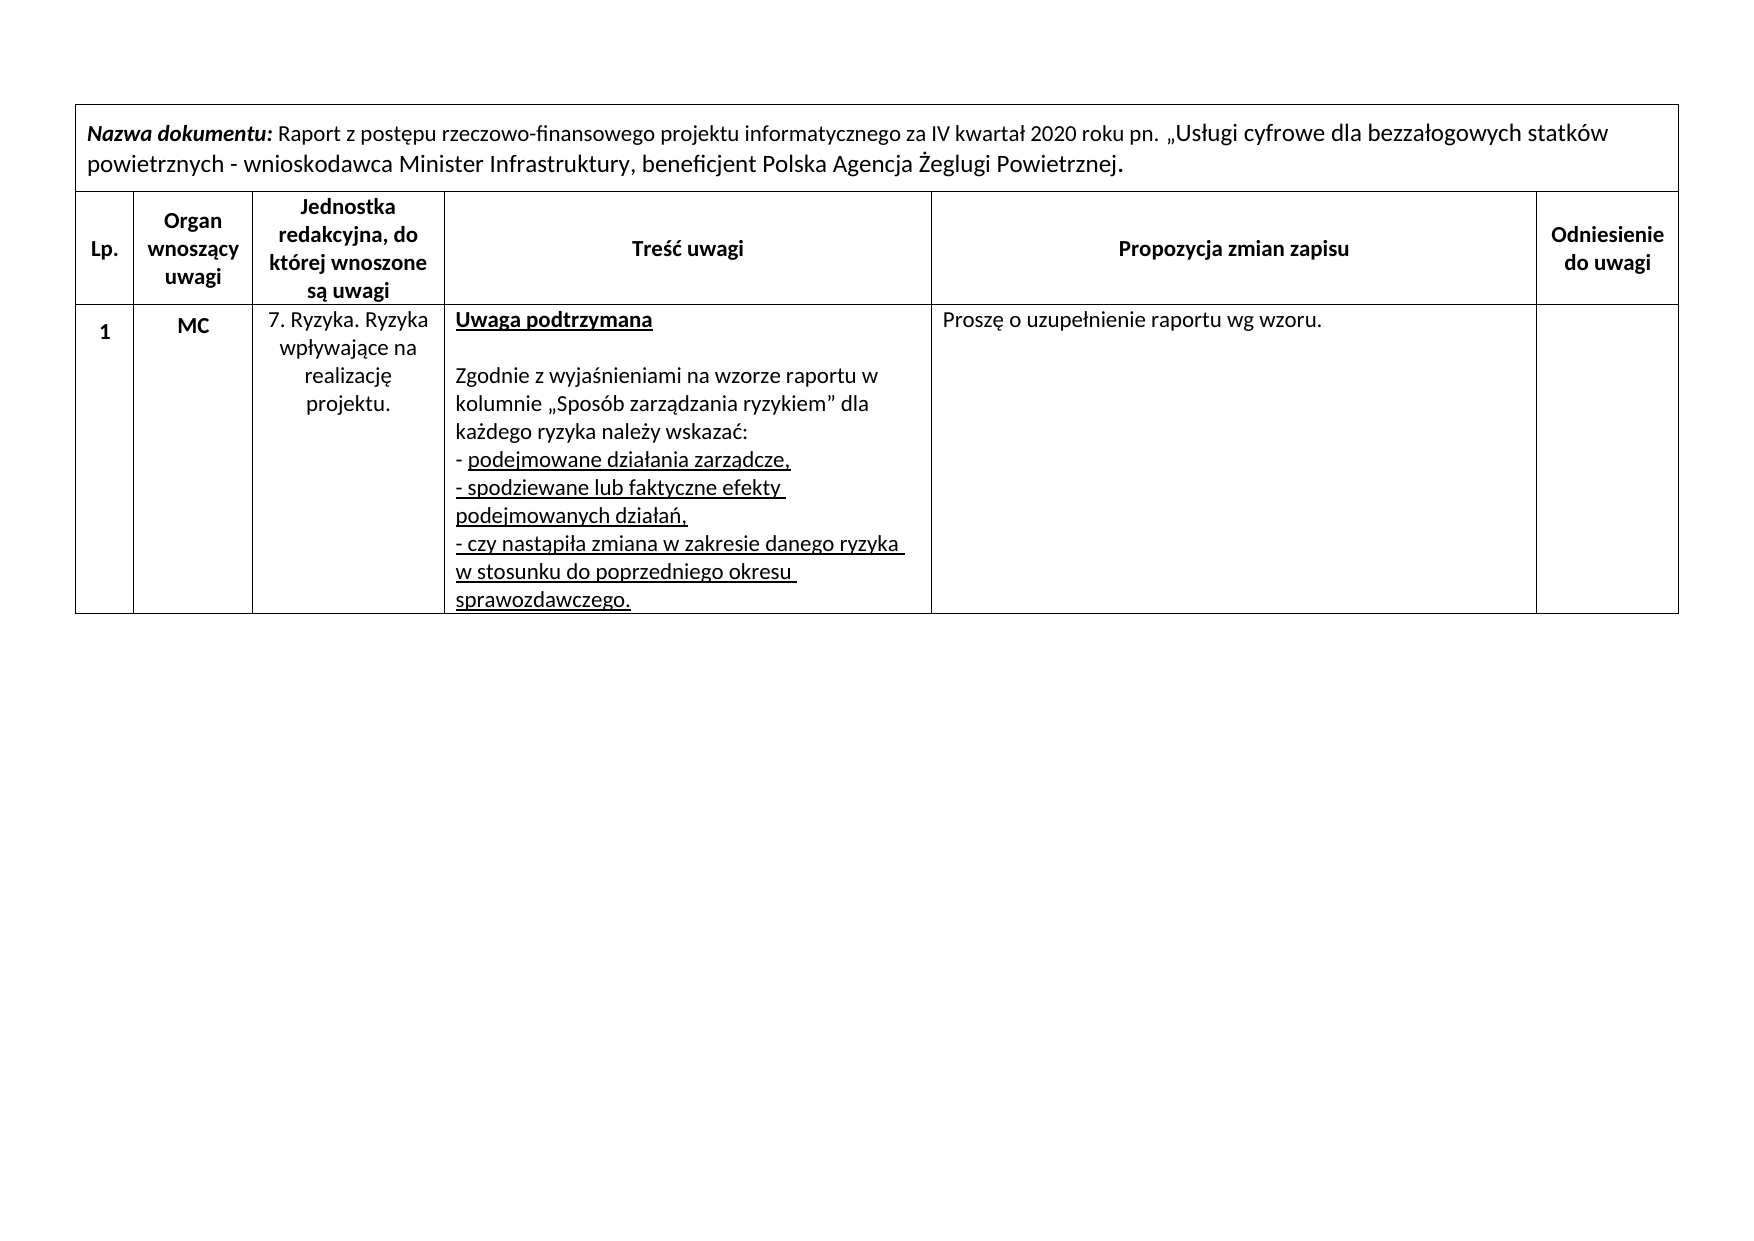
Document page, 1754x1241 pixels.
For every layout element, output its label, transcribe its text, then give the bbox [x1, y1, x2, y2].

table_cell Propozycja zmian zapisu [932, 192, 1536, 304]
table_cell Treść uwagi [445, 192, 931, 304]
table_cell Organ wnoszący uwagi [134, 192, 252, 304]
table_cell MC [134, 305, 252, 613]
table_cell Proszę o uzupełnienie raportu wg wzoru. [932, 305, 1536, 613]
table_header Nazwa dokumentu: Raport z postępu rzeczowo-finansowego projektu informatycznego za IV kwartał 2020 roku pn. „Usługi cyfrowe dla bezzałogowych statków powietrznych - wnioskodawca Minister Infrastruktury, beneficjent Polska Agencja Żeglugi Powietrznej. [76, 105, 1678, 191]
table_cell [1537, 305, 1678, 613]
table_cell 7. Ryzyka. Ryzyka wpływające na realizację projektu. [253, 305, 444, 613]
table_cell 1 [76, 305, 133, 613]
table_cell Lp. [76, 192, 133, 304]
table_cell Odniesienie do uwagi [1537, 192, 1678, 304]
table_cell Jednostka redakcyjna, do której wnoszone są uwagi [253, 192, 444, 304]
table_cell Uwaga podtrzymana Zgodnie z wyjaśnieniami na wzorze raportu w kolumnie „Sposób zarządzania ryzykiem” dla każdego ryzyka należy wskazać: - podejmowane działania zarządcze, - spodziewane lub faktyczne efekty podejmowanych działań, - czy nastąpiła zmiana w zakresie danego ryzyka w stosunku do poprzedniego okresu sprawozdawczego. [445, 305, 931, 613]
